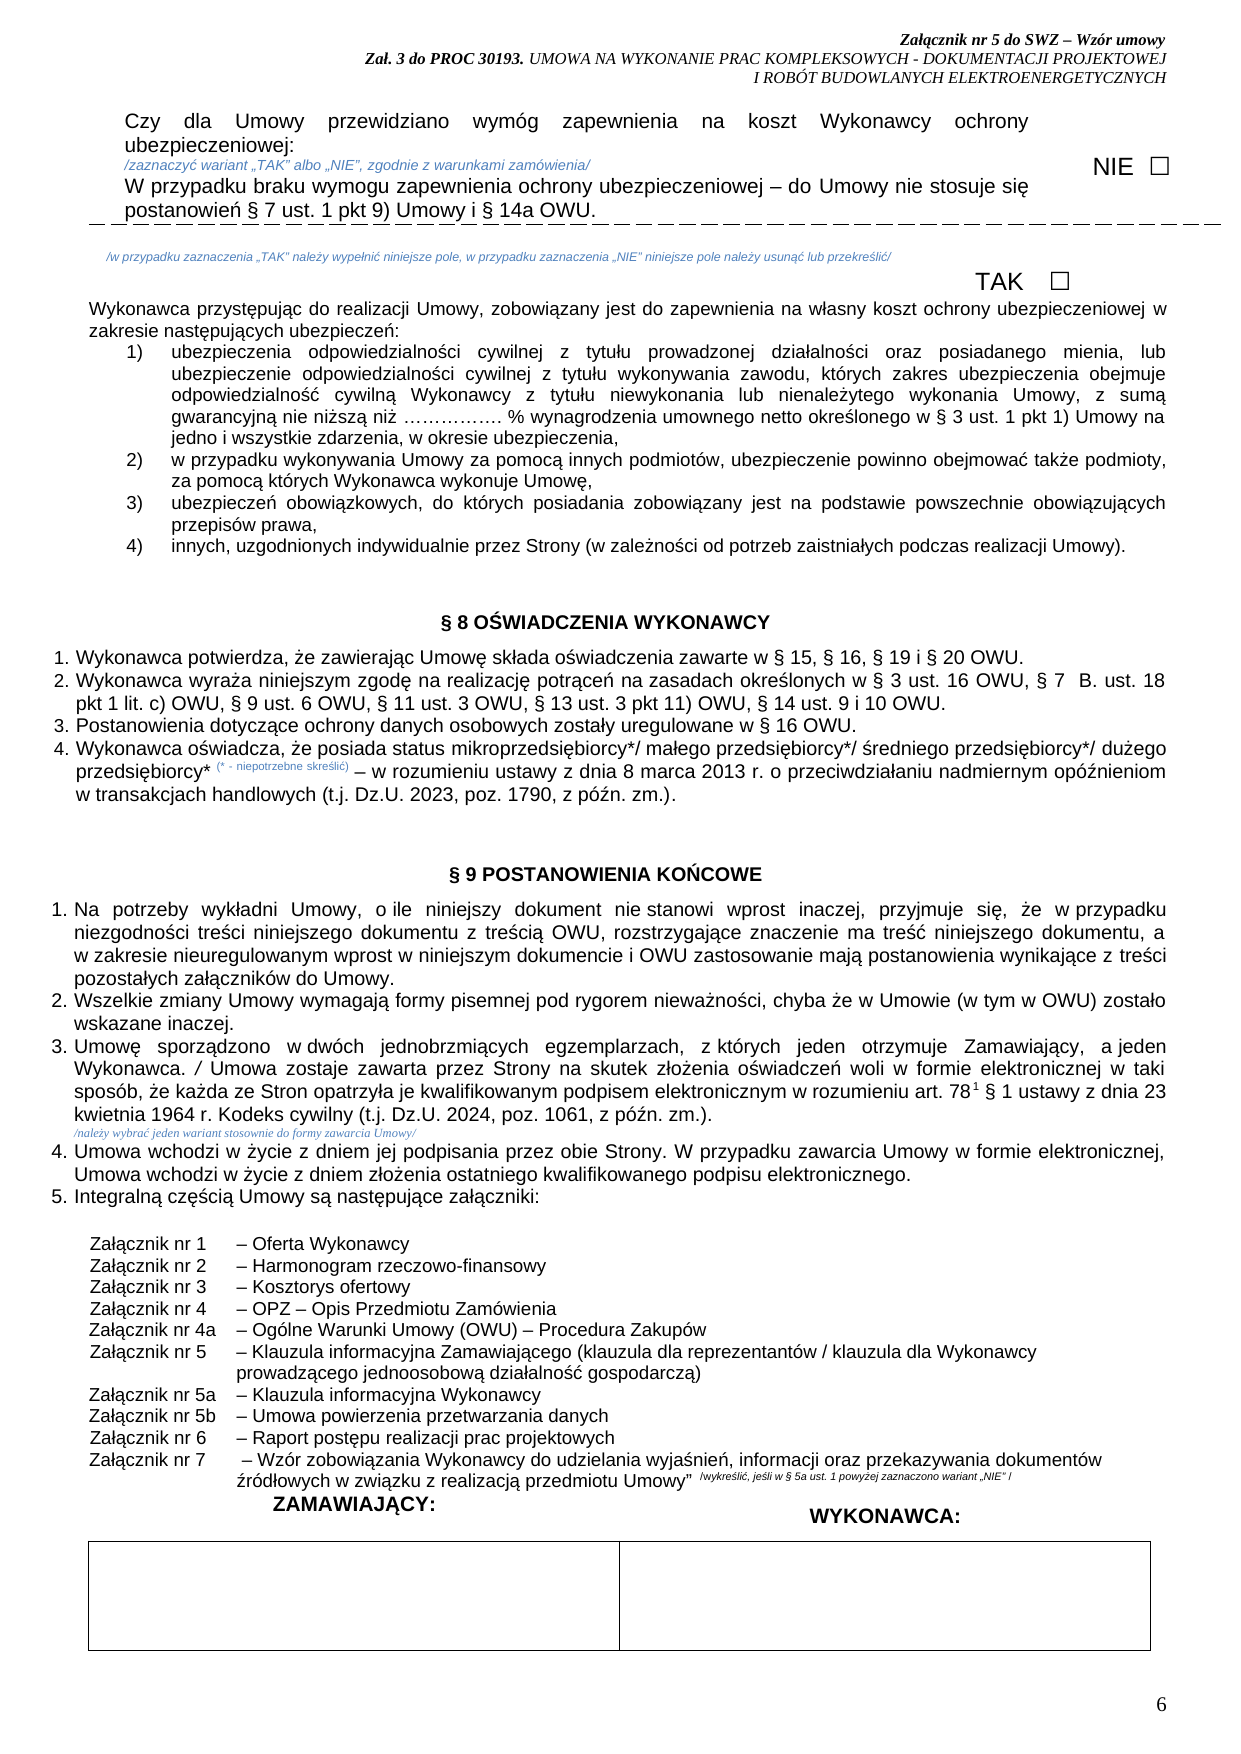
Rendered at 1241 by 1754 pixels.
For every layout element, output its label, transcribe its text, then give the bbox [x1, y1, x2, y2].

text § 9 POSTANOWIENIA KOŃCOWE [44, 863, 1167, 886]
table_header NIE ☐ [1063, 106, 1225, 224]
list Postanowienia dotyczące ochrony danych osobowych zostały uregulowane w § 16 OWU. [54, 714, 1167, 737]
list w przypadku wykonywania Umowy za pomocą innych podmiotów, ubezpieczenie powinno obejmować także podmioty, za pomocą których Wykonawca wykonuje Umowę, [126, 449, 1167, 492]
list – OPZ – Opis Przedmiotu Zamówienia [148, 1297, 1167, 1319]
list ubezpieczenia odpowiedzialności cywilnej z tytułu prowadzonej działalności oraz posiadanego mienia, lub ubezpieczenie odpowiedzialności cywilnej z tytułu wykonywania zawodu, których zakres ubezpieczenia obejmuje odpowiedzialność cywilną Wykonawcy z tytułu niewykonania lub nienależytego wykonania Umowy, z sumą gwarancyjną nie niższą niż ……………. % wynagrodzenia umownego netto określonego w § 3 ust. 1 pkt 1) Umowy na jedno i wszystkie zdarzenia, w okresie ubezpieczenia, [126, 341, 1167, 449]
list Załącznik nr 5a – Klauzula informacyjna Wykonawcy [89, 1384, 1167, 1405]
table_cell [89, 1542, 619, 1650]
list ubezpieczeń obowiązkowych, do których posiadania zobowiązany jest na podstawie powszechnie obowiązujących przepisów prawa, [126, 492, 1167, 535]
list Wykonawca potwierdza, że zawierając Umowę składa oświadczenia zawarte w § 15, § 16, § 19 i § 20 OWU. [54, 646, 1167, 669]
list – Raport postępu realizacji prac projektowych [148, 1427, 1167, 1448]
list Na potrzeby wykładni Umowy, o ile niniejszy dokument nie stanowi wprost inaczej, przyjmuje się, że w przypadku niezgodności treści niniejszego dokumentu z treścią OWU, rozstrzygające znaczenie ma treść niniejszego dokumentu, a w zakresie nieuregulowanym wprost w niniejszym dokumencie i OWU zastosowanie mają postanowienia wynikające z treści pozostałych załączników do Umowy. [51, 898, 1167, 989]
list Załącznik nr 4a – Ogólne Warunki Umowy (OWU) – Procedura Zakupów [68, 1319, 1167, 1341]
list – Harmonogram rzeczowo-finansowy [148, 1254, 1167, 1276]
list – Oferta Wykonawcy [148, 1233, 1167, 1254]
list Wszelkie zmiany Umowy wymagają formy pisemnej pod rygorem nieważności, chyba że w Umowie (w tym w OWU) zostało wskazane inaczej. [51, 989, 1167, 1034]
list Integralną częścią Umowy są następujące załączniki: [51, 1185, 1167, 1208]
list /należy wybrać jeden wariant stosownie do formy zawarcia Umowy/ [74, 1125, 1167, 1140]
list Umowa wchodzi w życie z dniem jej podpisania przez obie Strony. W przypadku zawarcia Umowy w formie elektronicznej, Umowa wchodzi w życie z dniem złożenia ostatniego kwalifikowanego podpisu elektronicznego. [51, 1140, 1167, 1185]
list – Klauzula informacyjna Zamawiającego (klauzula dla reprezentantów / klauzula dla Wykonawcy prowadzącego jednoosobową działalność gospodarczą) [148, 1341, 1167, 1384]
list – Kosztorys ofertowy [148, 1276, 1167, 1297]
table_header ZAMAWIAJĄCY: [89, 1492, 620, 1541]
list Wykonawca oświadcza, że posiada status mikroprzedsiębiorcy*/ małego przedsiębiorcy*/ średniego przedsiębiorcy*/ dużego przedsiębiorcy* (* - niepotrzebne skreślić) – w rozumieniu ustawy z dnia 8 marca 2013 r. o przeciwdziałaniu nadmiernym opóźnieniom w transakcjach handlowych (t.j. Dz.U. 2023, poz. 1790, z późn. zm.). [54, 737, 1167, 805]
list Załącznik nr 7 – Wzór zobowiązania Wykonawcy do udzielania wyjaśnień, informacji oraz przekazywania dokumentów źródłowych w związku z realizacją przedmiotu Umowy” /wykreślić, jeśli w § 5a ust. 1 powyżej zaznaczono wariant „NIE” / [89, 1448, 1167, 1492]
list Wykonawca wyraża niniejszym zgodę na realizację potrąceń na zasadach określonych w § 3 ust. 16 OWU, § 7 B. ust. 18 pkt 1 lit. c) OWU, § 9 ust. 6 OWU, § 11 ust. 3 OWU, § 13 ust. 3 pkt 11) OWU, § 14 ust. 9 i 10 OWU. [54, 669, 1167, 714]
list Umowę sporządzono w dwóch jednobrzmiących egzemplarzach, z których jeden otrzymuje Zamawiający, a jeden Wykonawca. / Umowa zostaje zawarta przez Strony na skutek złożenia oświadczeń woli w formie elektronicznej w taki sposób, że każda ze Stron opatrzyła je kwalifikowanym podpisem elektronicznym w rozumieniu art. 781 § 1 ustawy z dnia 23 kwietnia 1964 r. Kodeks cywilny (t.j. Dz.U. 2024, poz. 1061, z późn. zm.). [51, 1034, 1167, 1125]
table_header WYKONAWCA: [620, 1492, 1151, 1541]
table_header Czy dla Umowy przewidziano wymóg zapewnienia na koszt Wykonawcy ochrony ubezpieczeniowej: /zaznaczyć wariant „TAK” albo „NIE”, zgodnie z warunkami zamówienia/ W przypadku braku wymogu zapewnienia ochrony ubezpieczeniowej – do Umowy nie stosuje się postanowień § 7 ust. 1 pkt 9) Umowy i § 14a OWU. [89, 106, 1063, 224]
table_cell [620, 1542, 1150, 1650]
text § 8 OŚWIADCZENIA WYKONAWCY [44, 596, 1167, 634]
text /w przypadku zaznaczenia „TAK” należy wypełnić niniejsze pole, w przypadku zaznaczenia „NIE” niniejsze pole należy usunąć lub przekreślić/ TAK ☐ [106, 249, 1167, 298]
list innych, uzgodnionych indywidualnie przez Strony (w zależności od potrzeb zaistniałych podczas realizacji Umowy). [126, 535, 1167, 557]
list Załącznik nr 5b – Umowa powierzenia przetwarzania danych [89, 1405, 1167, 1427]
text Wykonawca przystępując do realizacji Umowy, zobowiązany jest do zapewnienia na własny koszt ochrony ubezpieczeniowej w zakresie następujących ubezpieczeń: [89, 298, 1167, 341]
